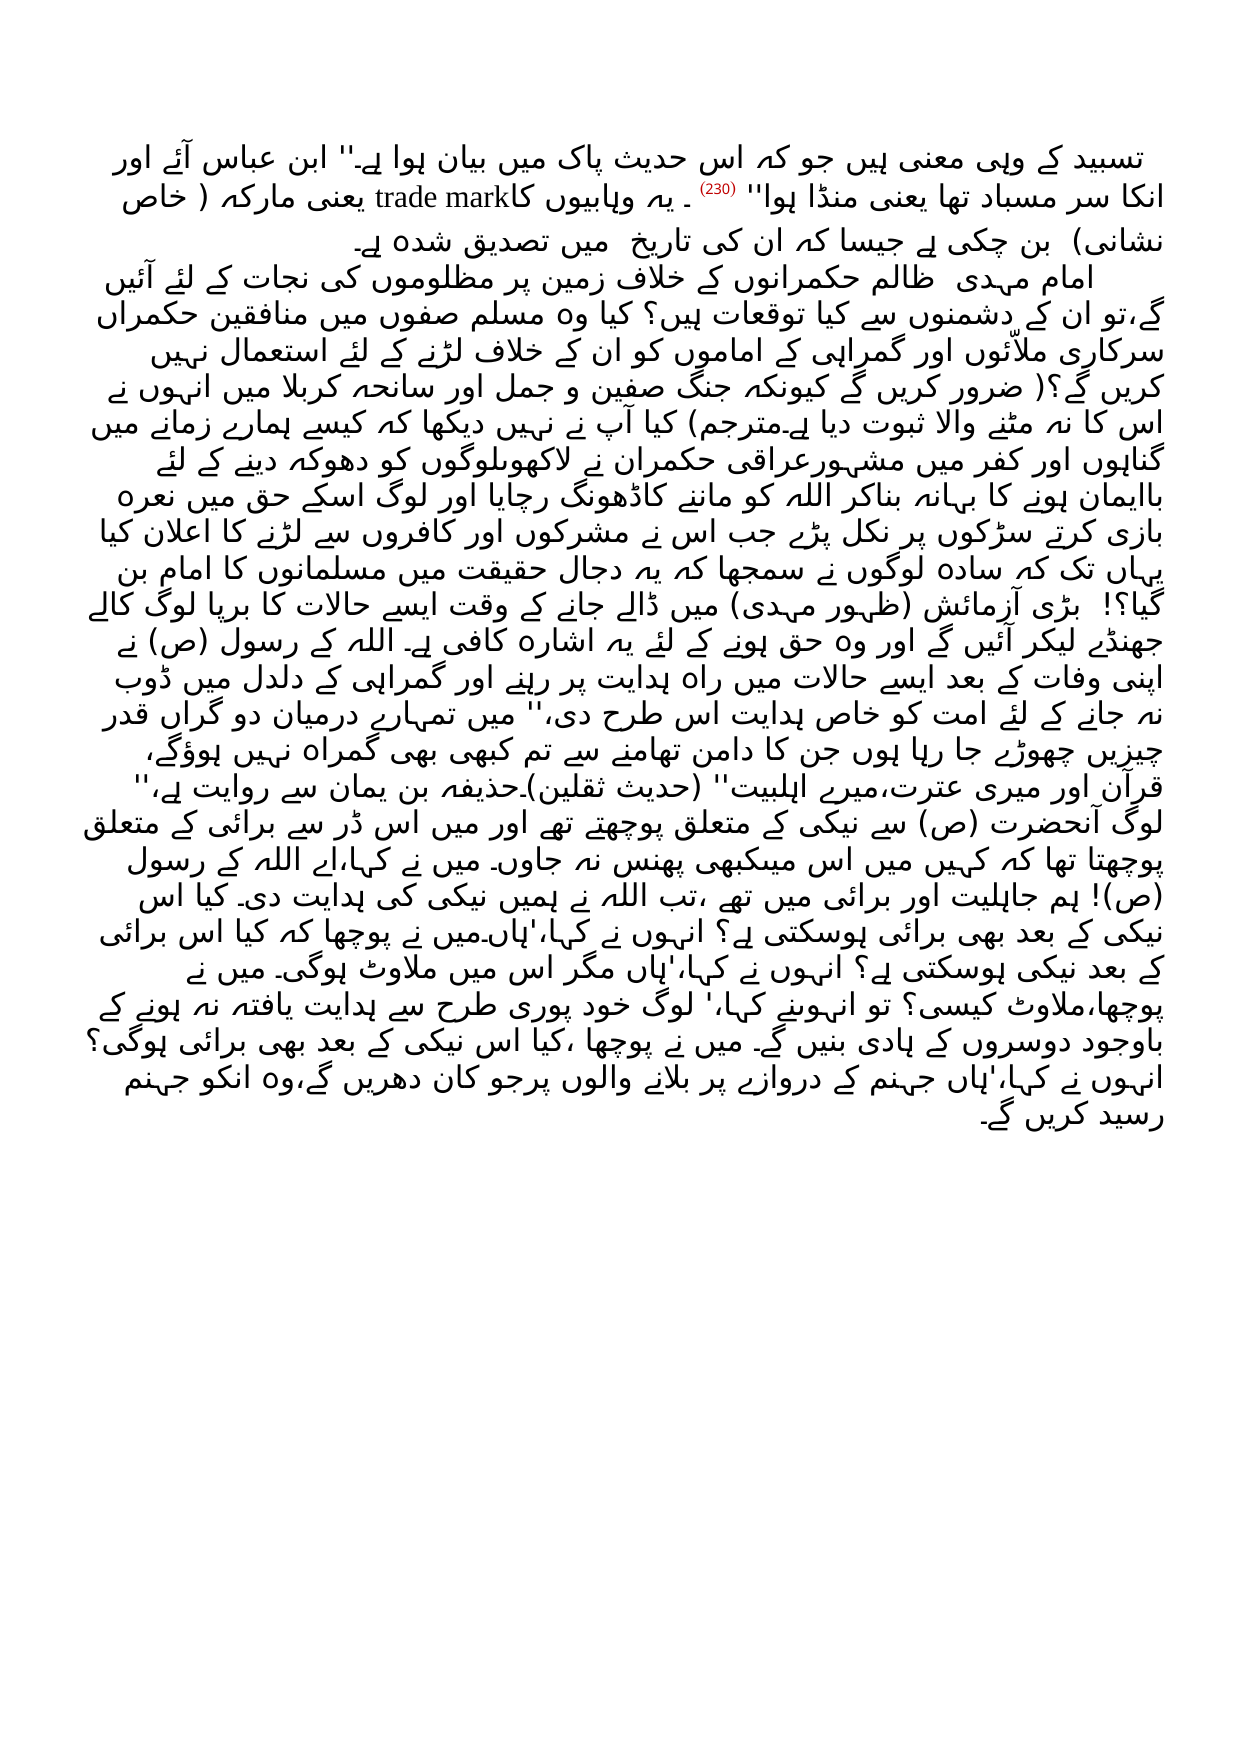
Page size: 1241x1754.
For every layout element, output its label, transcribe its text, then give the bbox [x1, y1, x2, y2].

text امام مہدی ظالم حکمرانوں کے خلاف زمین پر مظلوموں کی نجات کے لئے آئیں گے،تو ان کے دشمنوں سے کیا توقعات ہیں؟ کیا وہ مسلم صفوں میں منافقین حکمراں سرکاری ملاّئوں اور گمراہی کے اماموں کو ان کے خلاف لڑنے کے لئے استعمال نہیں کریں گے؟( ضرور کریں گے کیونکہ جنگ صفین و جمل اور سانحہ کربلا میں انہوں نے اس کا نہ مٹنے والا ثبوت دیا ہے۔مترجم) کیا آپ نے نہیں دیکھا کہ کیسے ہمارے زمانے میں گناہوں اور کفر میں مشہورعراقی حکمران نے لاکھوںلوگوں کو دھوکہ دینے کے لئے باایمان ہونے کا بہانہ بناکر اللہ کو ماننے کاڈھونگ رچایا اور لوگ اسکے حق میں نعرہ بازی کرتے سڑکوں پر نکل پڑے جب اس نے مشرکوں اور کافروں سے لڑنے کا اعلان کیا یہاں تک کہ سادہ لوگوں نے سمجھا کہ یہ دجال حقیقت میں مسلمانوں کا امام بن گیا؟! بڑی آزمائش (ظہور مہدی) میں ڈالے جانے کے وقت ایسے حالات کا برپا لوگ کالے جھنڈے لیکر آئیں گے اور وہ حق ہونے کے لئے یہ اشارہ کافی ہے۔ اللہ کے رسول (ص) نے اپنی وفات کے بعد ایسے حالات میں راہ ہدایت پر رہنے اور گمراہی کے دلدل میں ڈوب نہ جانے کے لئے امت کو خاص ہدایت اس طرح دی،'' میں تمہارے درمیان دو گراں قدر چیزیں چھوڑے جا رہا ہوں جن کا دامن تھامنے سے تم کبھی بھی گمراہ نہیں ہوؤگے، قرآن اور میری عترت،میرے اہلبیت'' (حدیث ثقلین)۔حذیفہ بن یمان سے روایت ہے،'' لوگ آنحضرت (ص) سے نیکی کے متعلق پوچھتے تھے اور میں اس ڈر سے برائی کے متعلق پوچھتا تھا کہ کہیں میں اس میںکبھی پھنس نہ جاوں۔ میں نے کہا،اے اللہ کے رسول (ص)! ہم جاہلیت اور برائی میں تھے ،تب اللہ نے ہمیں نیکی کی ہدایت دی۔ کیا اس نیکی کے بعد بھی برائی ہوسکتی ہے؟ انہوں نے کہا،'ہاں۔میں نے پوچھا کہ کیا اس برائی کے بعد نیکی ہوسکتی ہے؟ انہوں نے کہا،'ہاں مگر اس میں ملاوٹ ہوگی۔ میں نے پوچھا،ملاوٹ کیسی؟ تو انہوںنے کہا،' لوگ خود پوری طرح سے ہدایت یافتہ نہ ہونے کے باوجود دوسروں کے ہادی بنیں گے۔ میں نے پوچھا ،کیا اس نیکی کے بعد بھی برائی ہوگی؟ انہوں نے کہا،'ہاں جہنم کے دروازے پر بلانے والوں پرجو کان دھریں گے،وہ انکو جہنم رسید کریں گے۔ [75, 259, 1165, 1132]
text تسبید کے وہی معنی ہیں جو کہ اس حدیث پاک میں بیان ہوا ہے۔'' ابن عباس آئے اور انکا سر مسباد تھا یعنی منڈا ہوا'' (230) ۔ یہ وہابیوں کاtrade mark یعنی مارکہ ( خاص نشانی) بن چکی ہے جیسا کہ ان کی تاریخ میں تصدیق شدہ ہے۔ [75, 139, 1165, 259]
